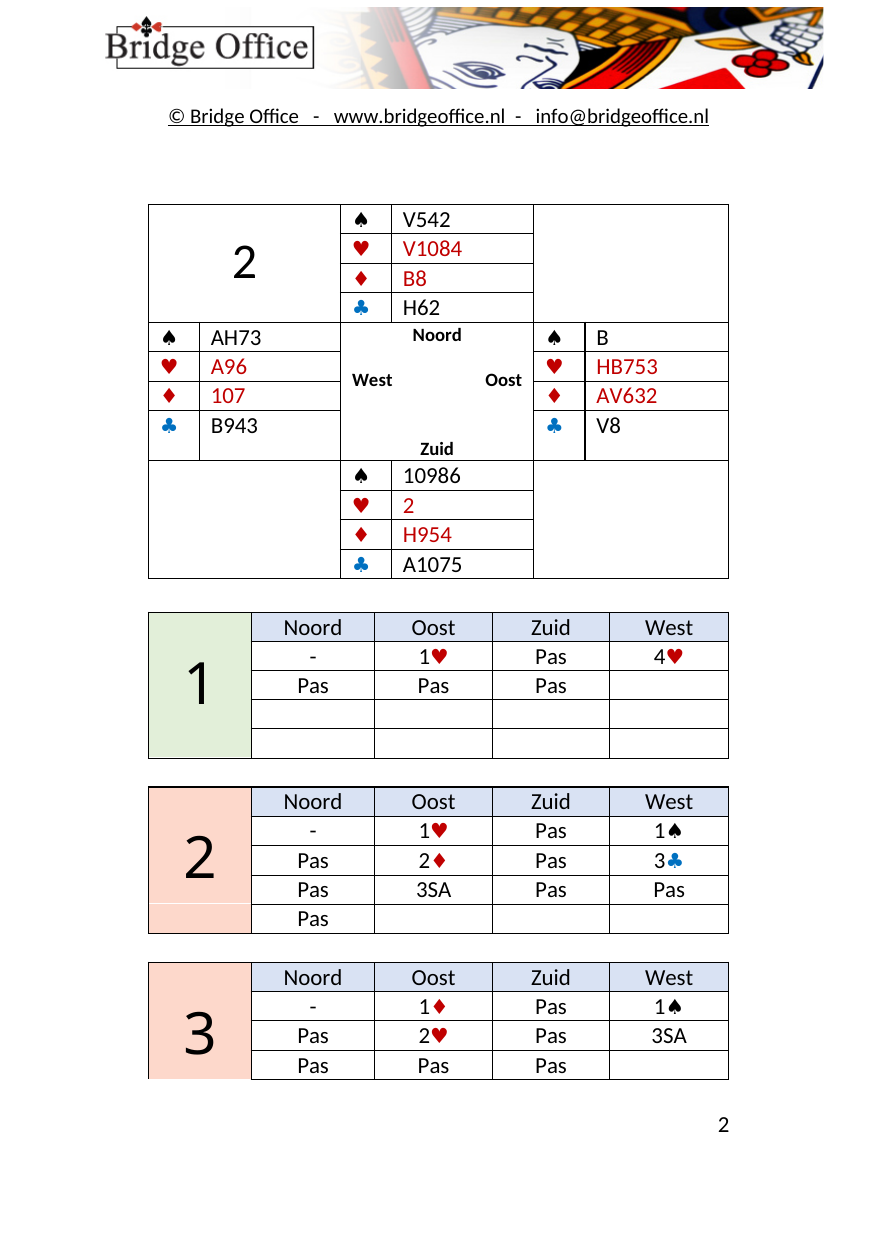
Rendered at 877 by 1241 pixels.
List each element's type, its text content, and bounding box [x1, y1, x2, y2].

table_cell [341, 264, 391, 292]
table_cell Pas [493, 642, 609, 670]
table_cell [341, 234, 391, 263]
table_cell [534, 352, 584, 381]
table_cell AH73 [200, 323, 340, 351]
table_cell - [252, 992, 374, 1020]
table_cell 3 [149, 991, 251, 1079]
table_cell 2 [149, 816, 251, 903]
table_cell 1♠ [610, 992, 728, 1020]
table_cell V1084 [392, 234, 533, 263]
table_header [149, 613, 251, 641]
table_cell [375, 729, 492, 757]
table_cell [610, 905, 728, 933]
table_cell [149, 411, 199, 460]
table_cell [149, 323, 199, 351]
table_header Noord [252, 963, 374, 991]
table_cell [341, 491, 391, 519]
table_cell 3SA [610, 1021, 728, 1050]
table_cell [534, 323, 584, 351]
table_cell [149, 382, 199, 410]
table_cell A96 [200, 352, 340, 381]
table_cell 2 [392, 491, 533, 519]
table_cell [534, 461, 728, 578]
table_cell [493, 729, 609, 757]
table_cell [610, 1051, 728, 1079]
table_header [534, 205, 728, 322]
table_cell 3SA [375, 876, 492, 903]
table_cell Pas [252, 1051, 374, 1079]
table_cell Pas [493, 671, 609, 699]
table_cell [252, 729, 374, 757]
table_cell - [252, 642, 374, 670]
table_header [149, 963, 251, 991]
table_cell Noord West Oost Zuid [341, 323, 533, 460]
table_cell [341, 550, 391, 578]
table_header Oost [375, 788, 492, 816]
table_cell AV632 [586, 382, 728, 410]
table_cell Pas [610, 876, 728, 903]
table_cell Pas [493, 876, 609, 903]
table_cell [341, 293, 391, 322]
table_cell V8 [586, 411, 728, 460]
table_header Zuid [493, 963, 609, 991]
table_cell H954 [392, 520, 533, 549]
table_cell 3♣ [610, 846, 728, 874]
table_cell Pas [493, 1051, 609, 1079]
table_header Noord [252, 788, 374, 816]
table_header Oost [375, 613, 492, 641]
table_header [341, 205, 391, 233]
table_cell - [252, 817, 374, 845]
table_cell Pas [252, 846, 374, 874]
table_cell [341, 520, 391, 549]
table_cell Pas [375, 671, 492, 699]
table_cell B943 [200, 411, 340, 460]
table_cell Pas [493, 1021, 609, 1050]
table_header West [610, 963, 728, 991]
table_cell B [586, 323, 728, 351]
table_cell Pas [375, 1051, 492, 1079]
table_cell [375, 905, 492, 933]
table_cell Pas [252, 1021, 374, 1050]
table_cell [341, 461, 391, 490]
table_cell Pas [252, 905, 374, 933]
table_cell [610, 671, 728, 699]
table_header Noord [252, 613, 374, 641]
table_cell [149, 904, 251, 933]
table_cell [610, 729, 728, 757]
table_cell Pas [252, 876, 374, 903]
table_header Oost [375, 963, 492, 991]
table_cell Pas [493, 846, 609, 874]
table_cell Pas [493, 992, 609, 1020]
table_header 2 [149, 205, 340, 322]
table_cell 2♦ [375, 846, 492, 874]
table_cell B8 [392, 264, 533, 292]
table_cell [252, 700, 374, 728]
table_cell 10986 [392, 461, 533, 490]
table_cell HB753 [586, 352, 728, 381]
table_cell 4♥ [610, 642, 728, 670]
table_cell [534, 382, 584, 410]
table_cell 107 [200, 382, 340, 410]
table_cell Pas [252, 671, 374, 699]
table_cell 1♥ [375, 817, 492, 845]
table_cell [375, 700, 492, 728]
table_cell [493, 700, 609, 728]
table_cell [493, 905, 609, 933]
table_header West [610, 613, 728, 641]
table_header V542 [392, 205, 533, 233]
table_cell [610, 700, 728, 728]
table_cell 1 [149, 641, 251, 728]
table_header West [610, 788, 728, 816]
table_cell 1♠ [610, 817, 728, 845]
table_header [149, 788, 251, 816]
picture [78, 7, 824, 89]
table_header Zuid [493, 788, 609, 816]
table_cell Pas [493, 817, 609, 845]
table_cell 2♥ [375, 1021, 492, 1050]
table_cell [149, 352, 199, 381]
table_cell H62 [392, 293, 533, 322]
table_cell [534, 411, 584, 460]
table_header Zuid [493, 613, 609, 641]
table_cell [149, 728, 251, 757]
table_cell 1♥ [375, 642, 492, 670]
table_cell 1♦ [375, 992, 492, 1020]
table_cell [149, 461, 340, 578]
table_cell A1075 [392, 550, 533, 578]
